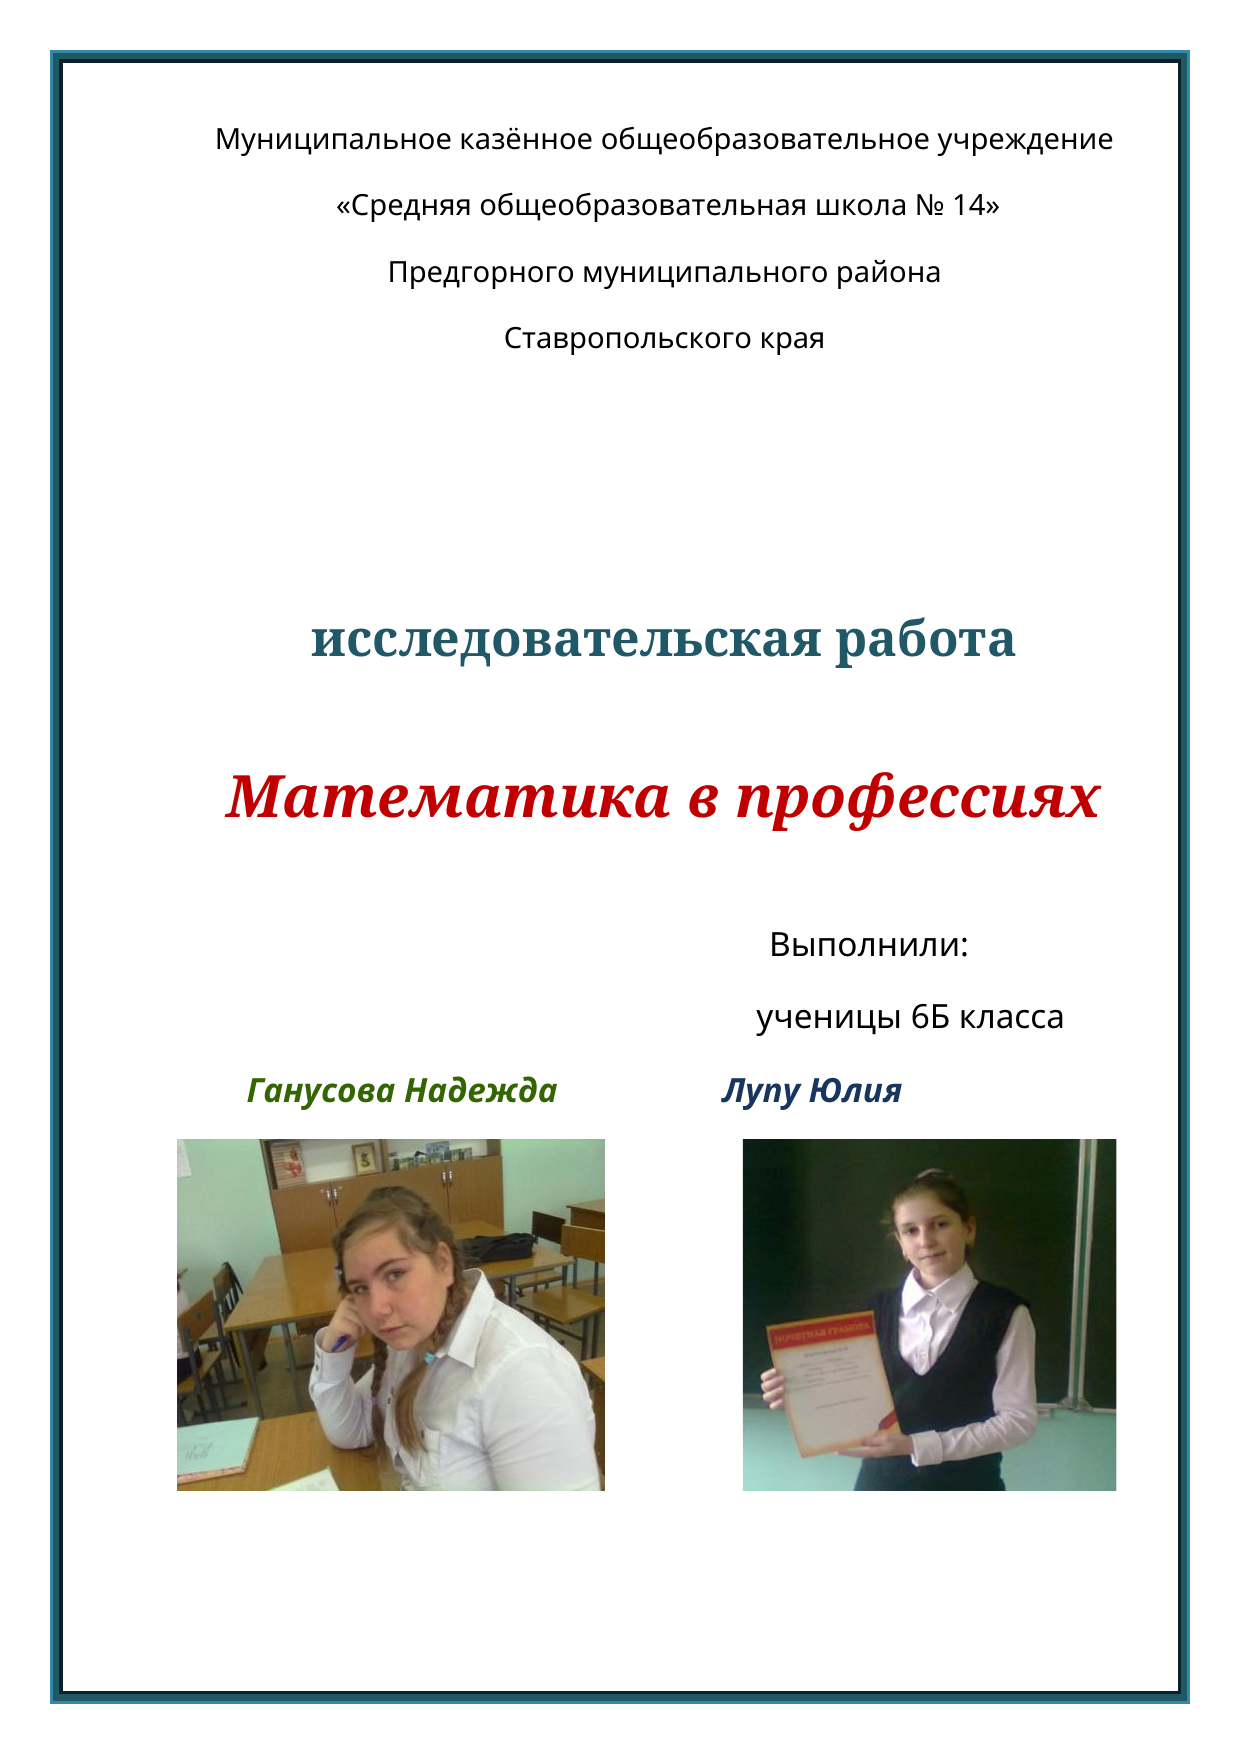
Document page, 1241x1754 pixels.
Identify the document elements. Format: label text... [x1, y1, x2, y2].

text «Средняя общеобразовательная школа № 14» [177, 184, 1152, 224]
picture [177, 1139, 605, 1491]
text Ставропольского края [177, 317, 1152, 357]
picture [742, 1139, 1117, 1491]
text исследовательская работа [177, 603, 1152, 671]
text Выполнили: [177, 920, 1152, 966]
text Предгорного муниципального района [177, 251, 1152, 291]
text Ганусова Надежда Лупу Юлия [177, 1066, 1152, 1112]
text ученицы 6Б класса [177, 993, 1152, 1039]
text Математика в профессиях [177, 755, 1152, 834]
text Муниципальное казённое общеобразовательное учреждение [177, 118, 1152, 158]
